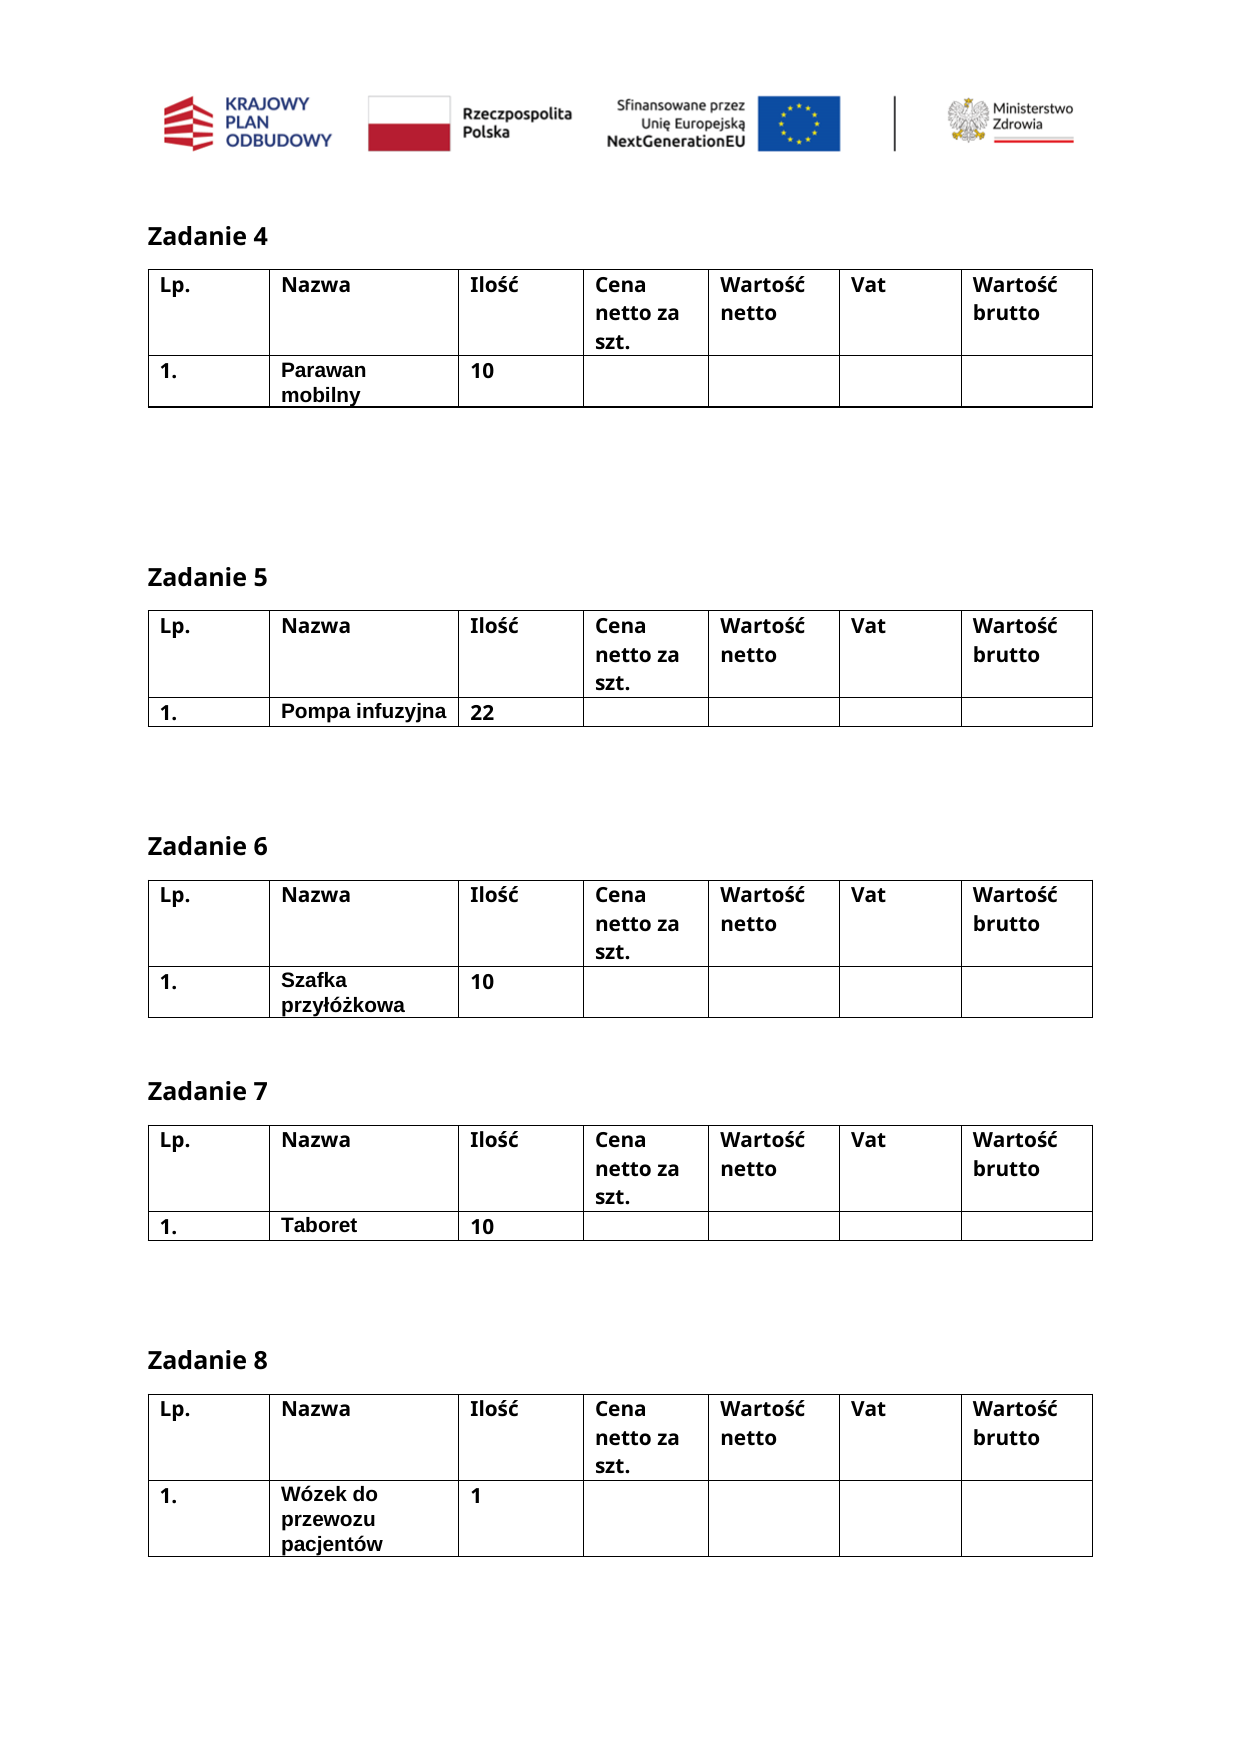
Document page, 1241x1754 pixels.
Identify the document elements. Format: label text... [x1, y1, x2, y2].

table_header Ilość [459, 270, 583, 355]
table_header Wartość netto [709, 270, 839, 355]
table_cell [962, 967, 1092, 1017]
table_cell Parawan mobilny [270, 356, 458, 406]
text Zadanie 4 [148, 218, 1093, 252]
table_header Wartość brutto [962, 270, 1092, 355]
picture [147, 73, 1093, 168]
table_cell Pompa infuzyjna [270, 698, 458, 726]
table_cell 10 [459, 967, 583, 1017]
table_header Cena netto za szt. [584, 881, 708, 966]
table_header Wartość netto [709, 611, 839, 697]
table_cell [709, 967, 839, 1017]
table_header Vat [840, 1395, 961, 1480]
table_cell [962, 698, 1092, 726]
text Zadanie 7 [148, 1074, 1093, 1108]
table_cell [840, 967, 961, 1017]
table_header Nazwa [270, 1126, 458, 1211]
table_cell Wózek do przewozu pacjentów [270, 1481, 458, 1556]
table_header Ilość [459, 611, 583, 697]
table_header Cena netto za szt. [584, 611, 708, 697]
table_header Wartość brutto [962, 1395, 1092, 1480]
table_header Vat [840, 611, 961, 697]
text Zadanie 6 [148, 829, 1093, 863]
table_header Lp. [149, 1126, 269, 1211]
table_header Wartość brutto [962, 611, 1092, 697]
table_header Nazwa [270, 270, 458, 355]
table_cell 1. [149, 967, 269, 1017]
table_cell [840, 1212, 961, 1240]
table_cell [962, 356, 1092, 406]
table_header Nazwa [270, 881, 458, 966]
table_cell 1. [149, 1481, 269, 1556]
table_cell 10 [459, 1212, 583, 1240]
table_cell [709, 1481, 839, 1556]
table_header Vat [840, 1126, 961, 1211]
table_header Wartość netto [709, 1126, 839, 1211]
table_cell [584, 1481, 708, 1556]
table_cell [962, 1481, 1092, 1556]
table_cell 1. [149, 698, 269, 726]
table_cell [584, 967, 708, 1017]
table_cell 1. [149, 356, 269, 406]
table_header Ilość [459, 1395, 583, 1480]
table_header Nazwa [270, 611, 458, 697]
table_header Lp. [149, 611, 269, 697]
table_header Vat [840, 881, 961, 966]
table_cell [584, 1212, 708, 1240]
table_header Ilość [459, 1126, 583, 1211]
table_cell [709, 356, 839, 406]
table_cell [840, 698, 961, 726]
table_cell 10 [459, 356, 583, 406]
table_header Cena netto za szt. [584, 1126, 708, 1211]
table_cell [584, 356, 708, 406]
table_cell 1 [459, 1481, 583, 1556]
text Zadanie 5 [148, 560, 1093, 594]
table_header Cena netto za szt. [584, 270, 708, 355]
table_header Cena netto za szt. [584, 1395, 708, 1480]
table_cell [709, 698, 839, 726]
text Zadanie 8 [148, 1343, 1093, 1377]
table_header Wartość brutto [962, 1126, 1092, 1211]
table_header Nazwa [270, 1395, 458, 1480]
table_header Wartość brutto [962, 881, 1092, 966]
table_cell [584, 698, 708, 726]
table_cell 1. [149, 1212, 269, 1240]
table_cell Taboret [270, 1212, 458, 1240]
table_header Lp. [149, 1395, 269, 1480]
table_header Wartość netto [709, 881, 839, 966]
table_cell [840, 356, 961, 406]
table_cell [840, 1481, 961, 1556]
table_header Lp. [149, 881, 269, 966]
table_cell [962, 1212, 1092, 1240]
table_cell Szafka przyłóżkowa [270, 967, 458, 1017]
table_cell 22 [459, 698, 583, 726]
table_header Ilość [459, 881, 583, 966]
table_header Lp. [149, 270, 269, 355]
table_cell [709, 1212, 839, 1240]
table_header Wartość netto [709, 1395, 839, 1480]
table_header Vat [840, 270, 961, 355]
